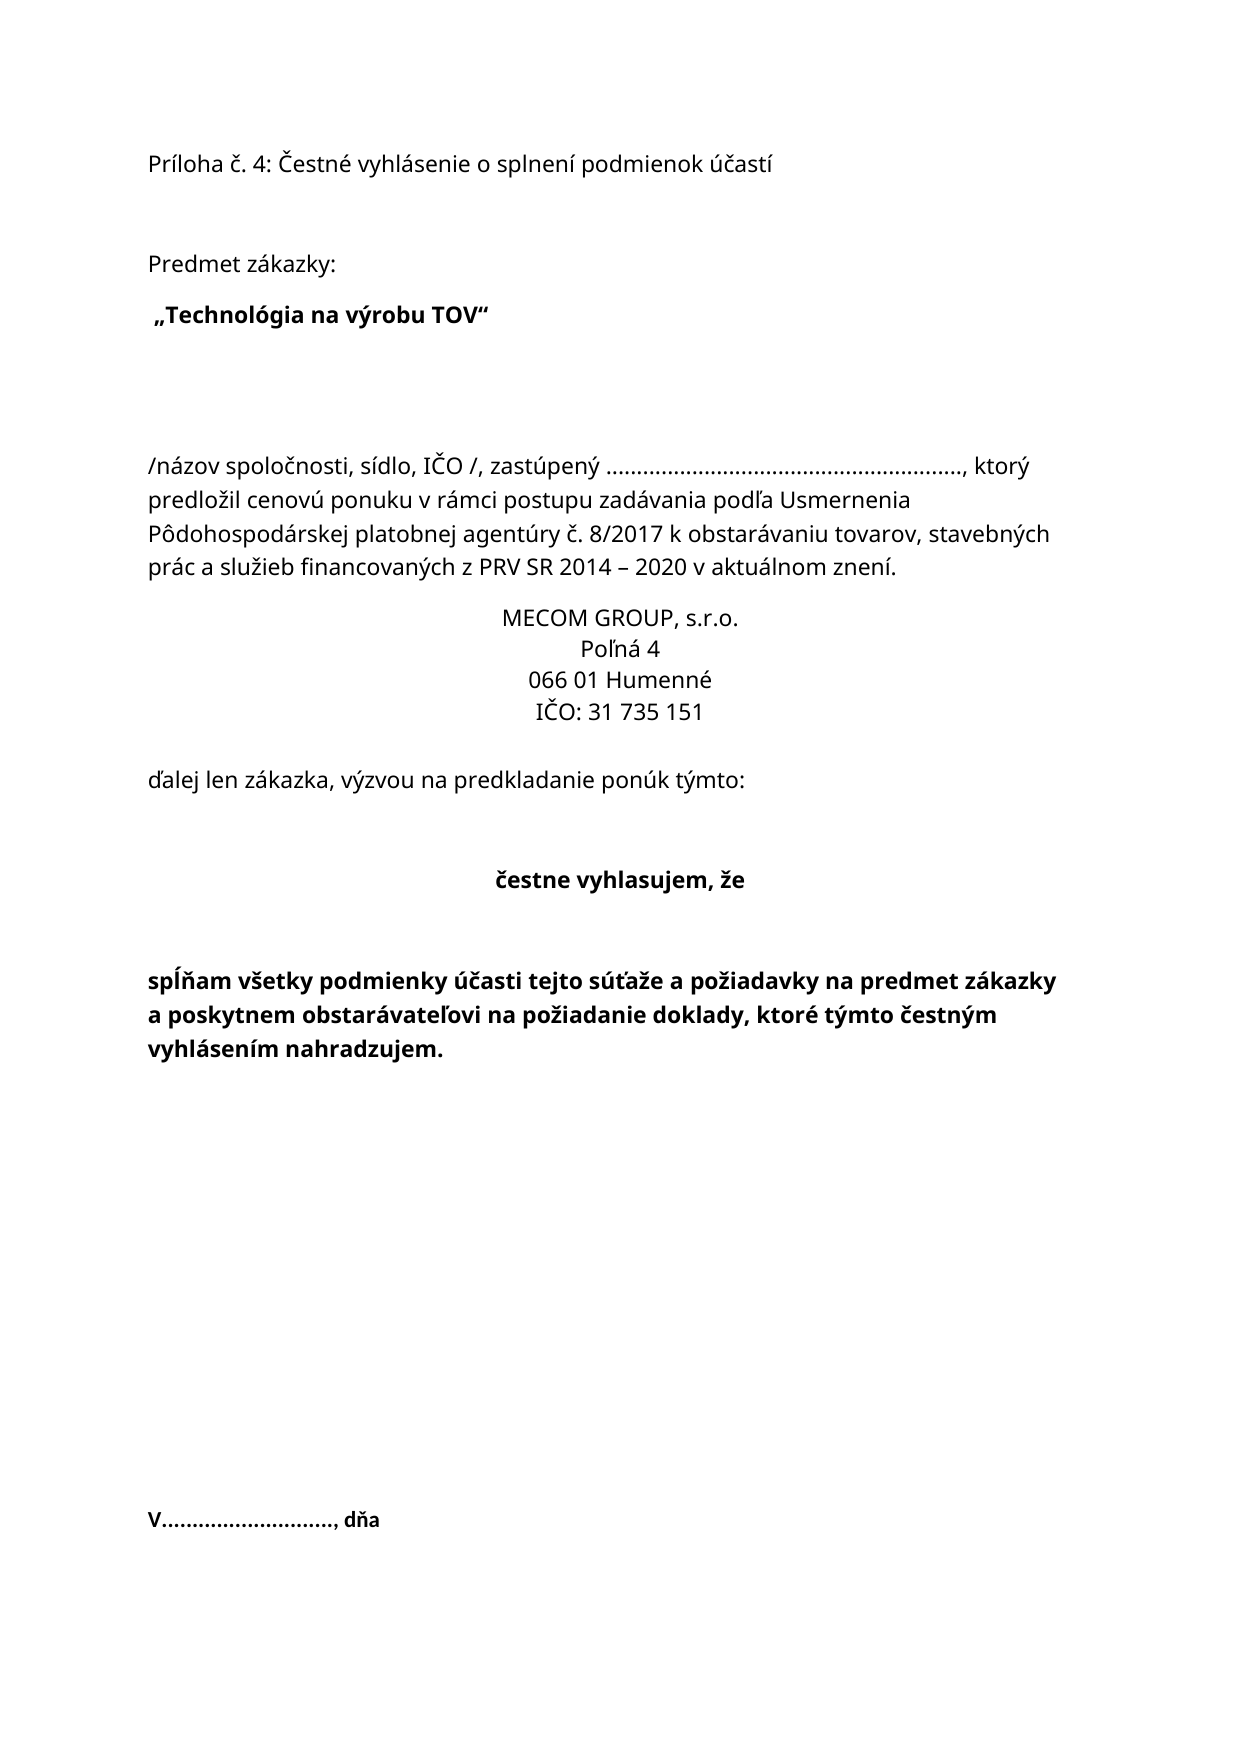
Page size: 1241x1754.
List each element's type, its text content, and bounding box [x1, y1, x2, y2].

text /názov spoločnosti, sídlo, IČO /, zastúpený .........................................................., ktorý predložil cenovú ponuku v rámci postupu zadávania podľa Usmernenia Pôdohospodárskej platobnej agentúry č. 8/2017 k obstarávaniu tovarov, stavebných prác a služieb financovaných z PRV SR 2014 – 2020 v aktuálnom znení. [148, 450, 1093, 583]
text V............................, dňa [148, 1505, 1093, 1533]
text čestne vyhlasujem, že [148, 864, 1093, 896]
text Príloha č. 4: Čestné vyhlásenie o splnení podmienok účastí [148, 148, 1093, 179]
text Poľná 4 [148, 633, 1093, 664]
text spĺňam všetky podmienky účasti tejto súťaže a požiadavky na predmet zákazky a poskytnem obstarávateľovi na požiadanie doklady, ktoré týmto čestným vyhlásením nahradzujem. [148, 965, 1093, 1064]
text Predmet zákazky: [148, 248, 1093, 280]
text MECOM GROUP, s.r.o. [148, 602, 1093, 633]
text „Technológia na výrobu TOV“ [148, 299, 1093, 330]
text ďalej len zákazka, výzvou na predkladanie ponúk týmto: [148, 763, 1093, 795]
text IČO: 31 735 151 [148, 696, 1093, 727]
text 066 01 Humenné [148, 664, 1093, 696]
